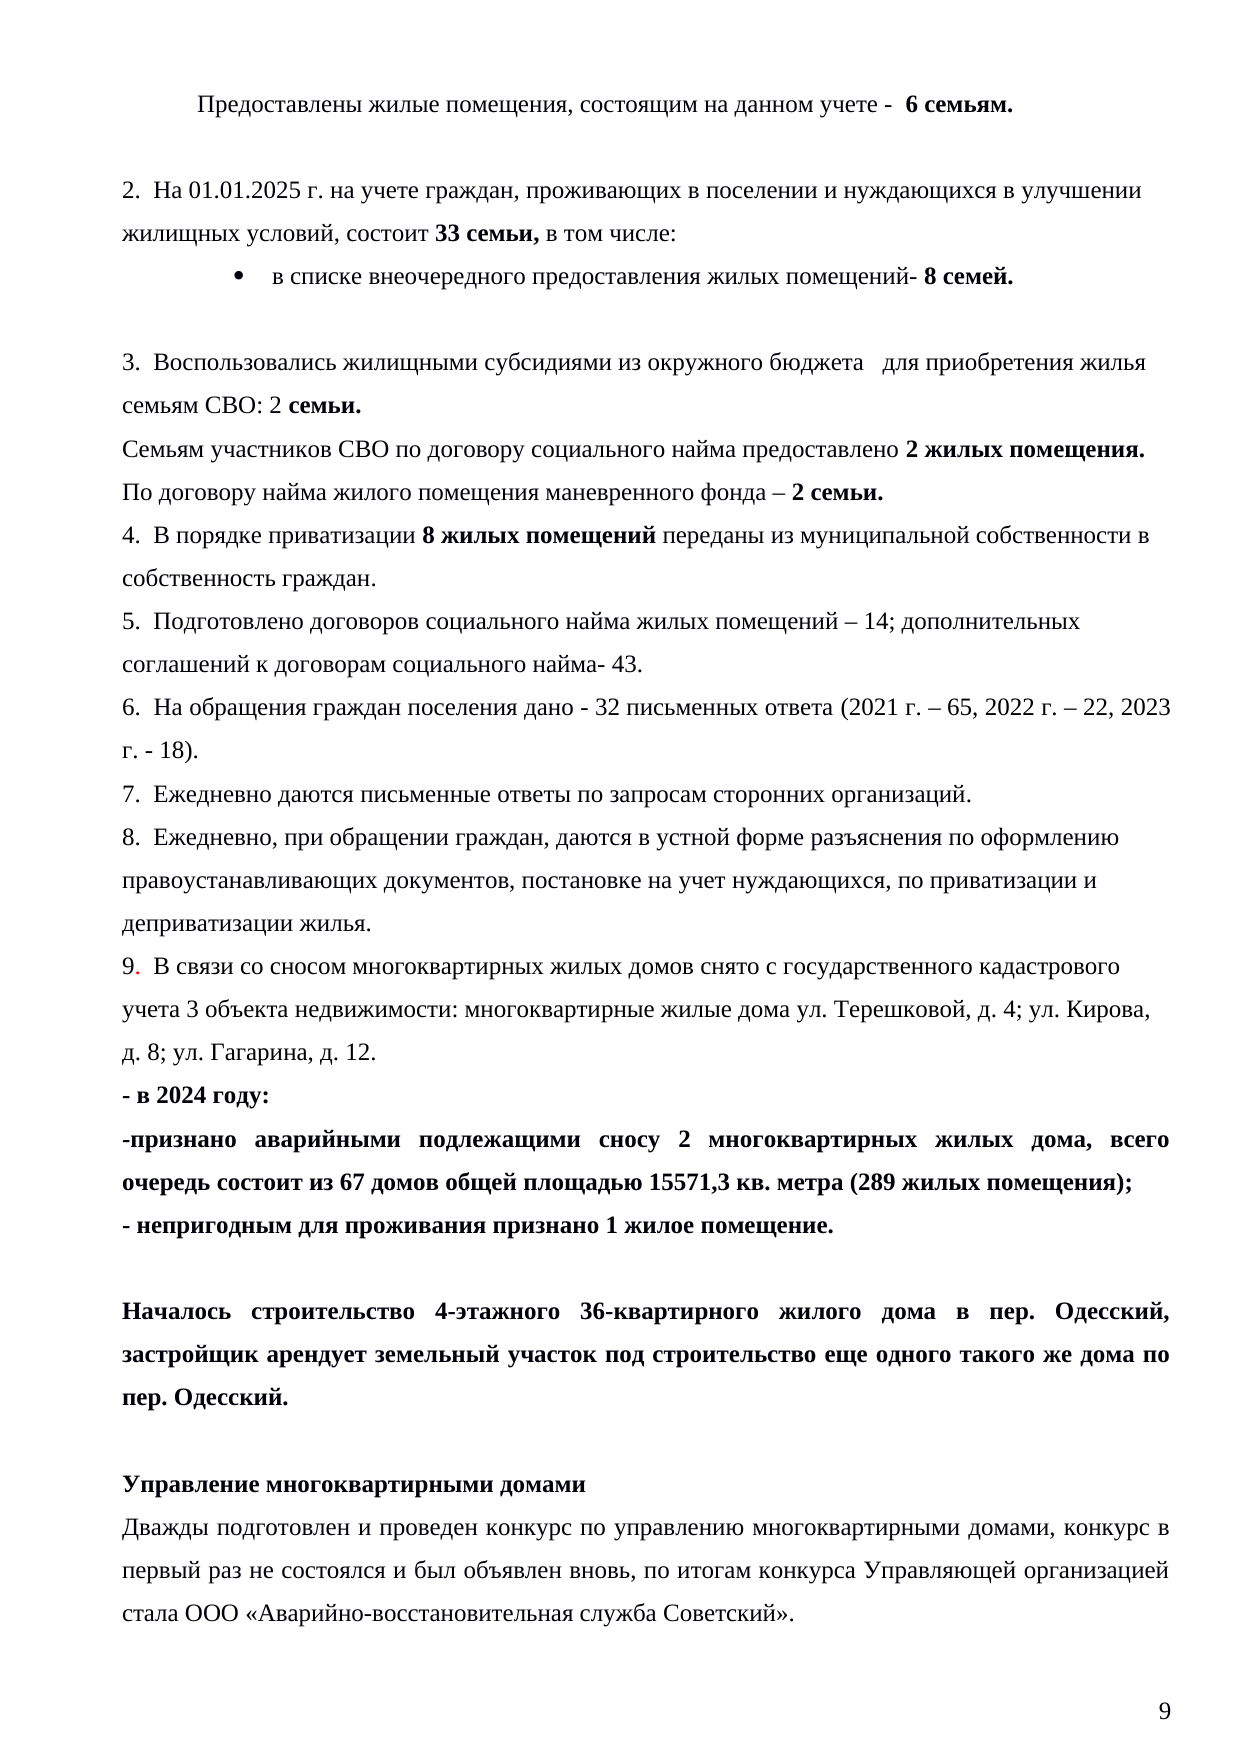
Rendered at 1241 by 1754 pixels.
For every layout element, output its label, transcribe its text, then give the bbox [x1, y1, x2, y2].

text 4. В порядке приватизации 8 жилых помещений переданы из муниципальной собственности в собственность граждан. [122, 520, 1171, 592]
text - в 2024 году: [122, 1081, 1171, 1109]
text Дважды подготовлен и проведен конкурс по управлению многоквартирными домами, конкурс в первый раз не состоялся и был объявлен вновь, по итогам конкурса Управляющей организацией стала ООО «Аварийно-восстановительная служба Советский». [122, 1512, 1171, 1627]
text - непригодным для проживания признано 1 жилое помещение. [122, 1210, 1171, 1239]
text 3. Воспользовались жилищными субсидиями из окружного бюджета для приобретения жилья семьям СВО: 2 семьи. [122, 347, 1171, 419]
text Началось строительство 4-этажного 36-квартирного жилого дома в пер. Одесский, застройщик арендует земельный участок под строительство еще одного такого же дома по пер. Одесский. [122, 1296, 1171, 1411]
text По договору найма жилого помещения маневренного фонда – 2 семьи. [122, 477, 1171, 506]
text -признано аварийными подлежащими сносу 2 многоквартирных жилых дома, всего очередь состоит из 67 домов общей площадью 15571,3 кв. метра (289 жилых помещения); [122, 1124, 1171, 1196]
text 5. Подготовлено договоров социального найма жилых помещений – 14; дополнительных соглашений к договорам социального найма- 43. [122, 606, 1171, 678]
text 6. На обращения граждан поселения дано - 32 письменных ответа (2021 г. – 65, 2022 г. – 22, 2023 г. - 18). [122, 692, 1171, 764]
text 8. Ежедневно, при обращении граждан, даются в устной форме разъяснения по оформлению правоустанавливающих документов, постановке на учет нуждающихся, по приватизации и деприватизации жилья. [122, 822, 1171, 937]
text Семьям участников СВО по договору социального найма предоставлено 2 жилых помещения. [122, 434, 1171, 462]
text 7. Ежедневно даются письменные ответы по запросам сторонних организаций. [122, 779, 1171, 807]
text Предоставлены жилые помещения, состоящим на данном учете - 6 семьям. [197, 89, 1171, 117]
text Управление многоквартирными домами [122, 1469, 1171, 1497]
text 9. В связи со сносом многоквартирных жилых домов снято с государственного кадастрового учета 3 объекта недвижимости: многоквартирные жилые дома ул. Терешковой, д. 4; ул. Кирова, д. 8; ул. Гагарина, д. 12. [122, 951, 1171, 1066]
text 2. На 01.01.2025 г. на учете граждан, проживающих в поселении и нуждающихся в улучшении жилищных условий, состоит 33 семьи, в том числе: [122, 175, 1171, 247]
list в списке внеочередного предоставления жилых помещений- 8 семей. [234, 261, 1171, 290]
